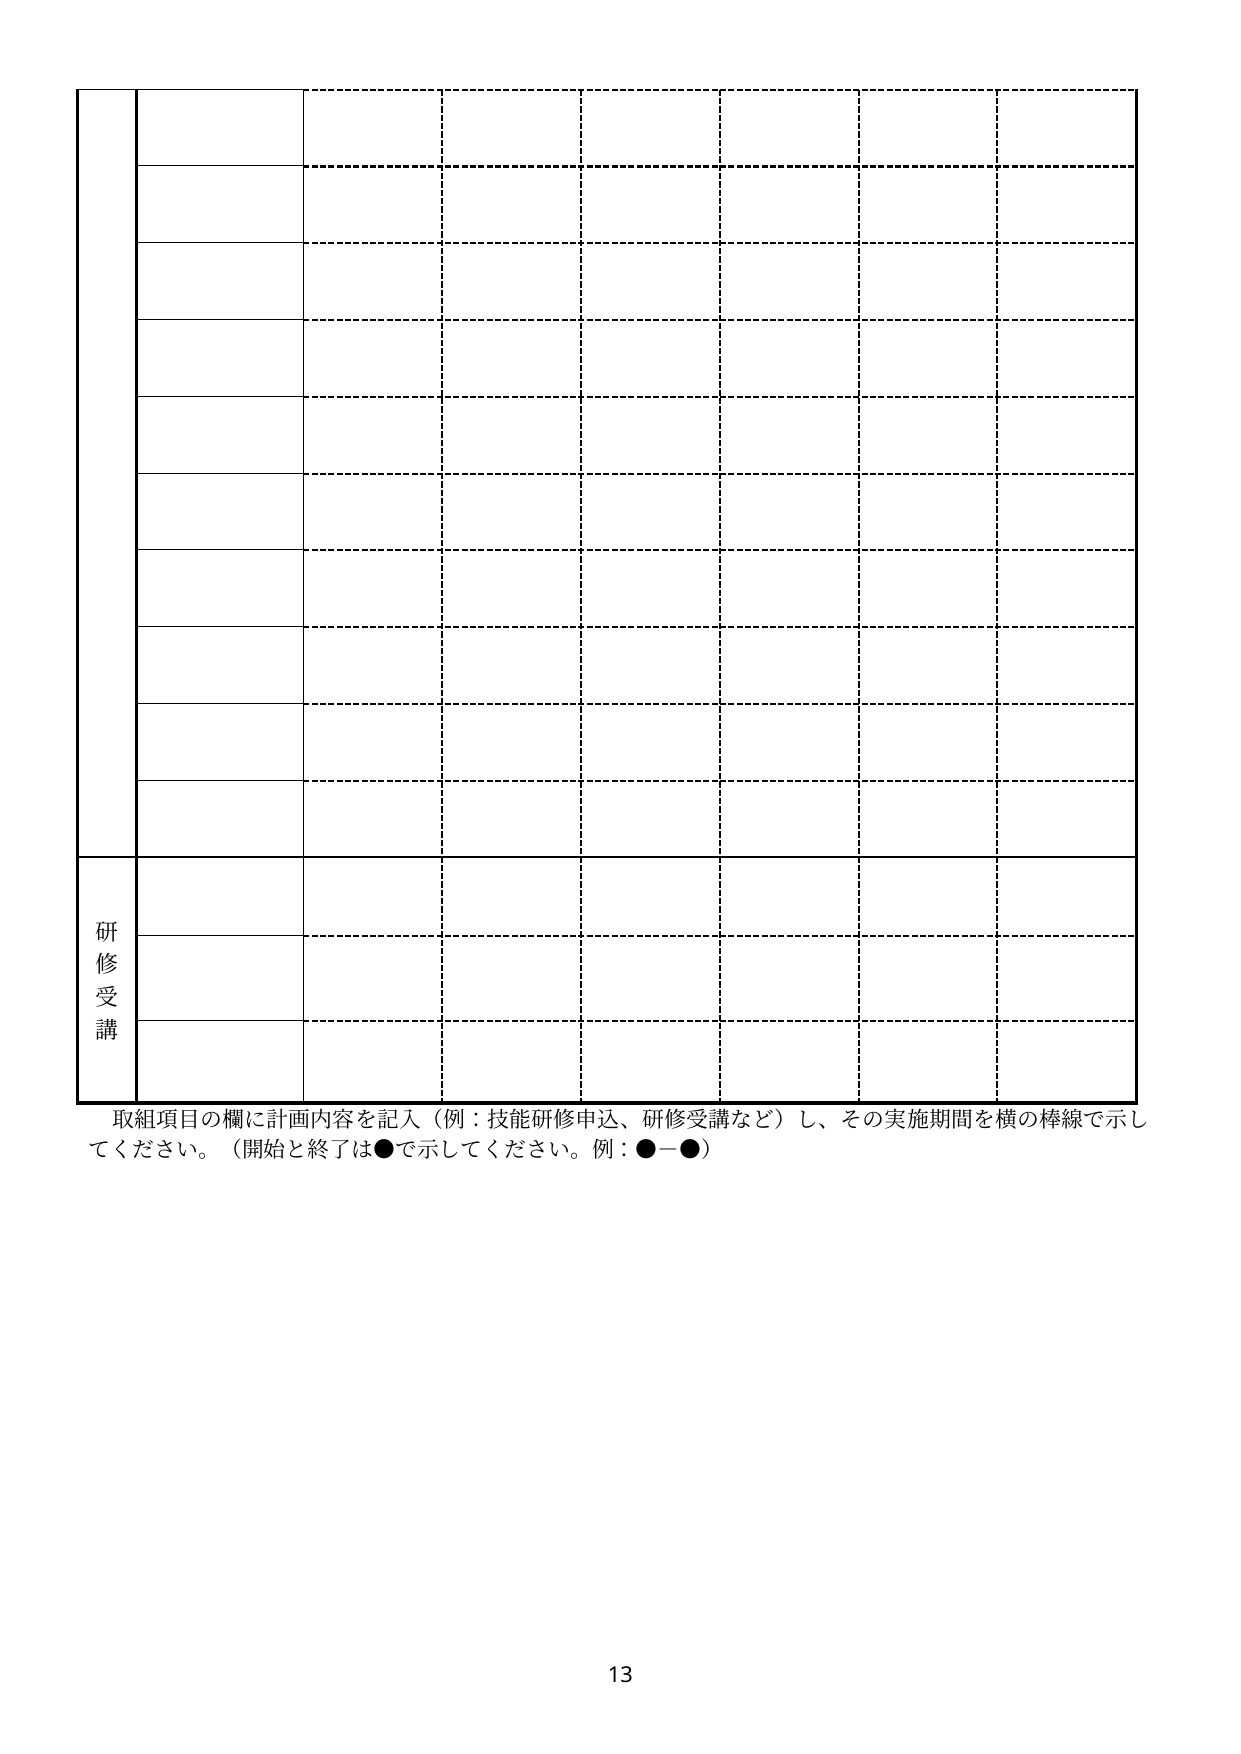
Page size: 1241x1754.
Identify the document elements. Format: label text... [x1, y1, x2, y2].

table_cell [581, 703, 720, 779]
table_cell [997, 396, 1135, 472]
table_cell [997, 319, 1135, 396]
table_cell [442, 242, 581, 319]
table_cell [304, 242, 442, 319]
table_cell [138, 550, 303, 626]
table_cell [138, 90, 303, 165]
table_cell [720, 935, 859, 1020]
table_cell [720, 396, 859, 472]
table_cell [304, 703, 442, 779]
table_cell [581, 242, 720, 319]
table_cell [581, 473, 720, 549]
table_cell 研修受講 [79, 858, 135, 1101]
table_cell [304, 473, 442, 549]
table_cell [138, 1021, 303, 1101]
table_cell [859, 935, 997, 1020]
table_cell [581, 549, 720, 626]
table_cell [720, 1020, 859, 1101]
table_cell [138, 936, 303, 1020]
table_cell [997, 935, 1135, 1020]
table_cell [720, 549, 859, 626]
table_cell [442, 549, 581, 626]
table_cell [720, 780, 859, 856]
table_cell [581, 858, 720, 935]
table_cell [442, 1020, 581, 1101]
table_cell [859, 780, 997, 856]
table_cell [304, 626, 442, 703]
table_cell [720, 473, 859, 549]
table_cell [720, 165, 859, 242]
table_cell [442, 780, 581, 856]
table_cell [442, 858, 581, 935]
table_cell [442, 703, 581, 779]
table_cell [581, 780, 720, 856]
table_cell [442, 935, 581, 1020]
table_cell [442, 89, 581, 165]
table_cell [138, 627, 303, 703]
table_cell [859, 165, 997, 242]
table_cell [720, 858, 859, 935]
table_cell [720, 319, 859, 396]
table_cell [138, 320, 303, 396]
table_cell [997, 780, 1135, 856]
table_cell [138, 704, 303, 779]
table_cell [581, 165, 720, 242]
table_cell [720, 703, 859, 779]
table_cell [304, 549, 442, 626]
table_cell [859, 703, 997, 779]
table_cell [859, 1020, 997, 1101]
table_cell [997, 89, 1135, 165]
table_cell [304, 165, 442, 242]
table_cell [997, 242, 1135, 319]
table_cell [304, 780, 442, 856]
table_cell [442, 165, 581, 242]
table_cell [442, 473, 581, 549]
table_cell [304, 89, 442, 165]
table_cell [138, 166, 303, 242]
table_cell [138, 858, 303, 935]
table_cell [581, 396, 720, 472]
table_cell [138, 243, 303, 319]
table_cell [997, 626, 1135, 703]
table_cell [442, 396, 581, 472]
table_cell [138, 781, 303, 856]
table_cell [304, 396, 442, 472]
table_cell [859, 396, 997, 472]
table_cell [997, 858, 1135, 935]
table_cell [304, 935, 442, 1020]
table_cell [581, 626, 720, 703]
table_cell [720, 242, 859, 319]
table_cell [997, 165, 1135, 242]
table_cell [859, 89, 997, 165]
table_cell [997, 473, 1135, 549]
table_cell [859, 473, 997, 549]
table_cell [304, 1020, 442, 1101]
table_cell [304, 858, 442, 935]
table_cell [859, 242, 997, 319]
table_cell [581, 1020, 720, 1101]
table_cell [304, 319, 442, 396]
table_cell [859, 549, 997, 626]
table_cell [997, 703, 1135, 779]
table_cell [859, 626, 997, 703]
table_cell [442, 319, 581, 396]
table_cell [720, 89, 859, 165]
table_cell [997, 1020, 1135, 1101]
table_cell [138, 474, 303, 549]
table_cell [581, 319, 720, 396]
table_cell [859, 858, 997, 935]
table_cell [859, 319, 997, 396]
text 取組項目の欄に計画内容を記入（例：技能研修申込、研修受講など）し、その実施期間を横の棒線で示してください。（開始と終了は●で示してください。例：●－●）５ 助成事業の資金計画 [89, 1104, 1152, 1163]
table_cell [997, 549, 1135, 626]
table_cell [138, 397, 303, 472]
table_cell [720, 626, 859, 703]
table_cell [581, 935, 720, 1020]
table_cell [581, 89, 720, 165]
table_cell [442, 626, 581, 703]
